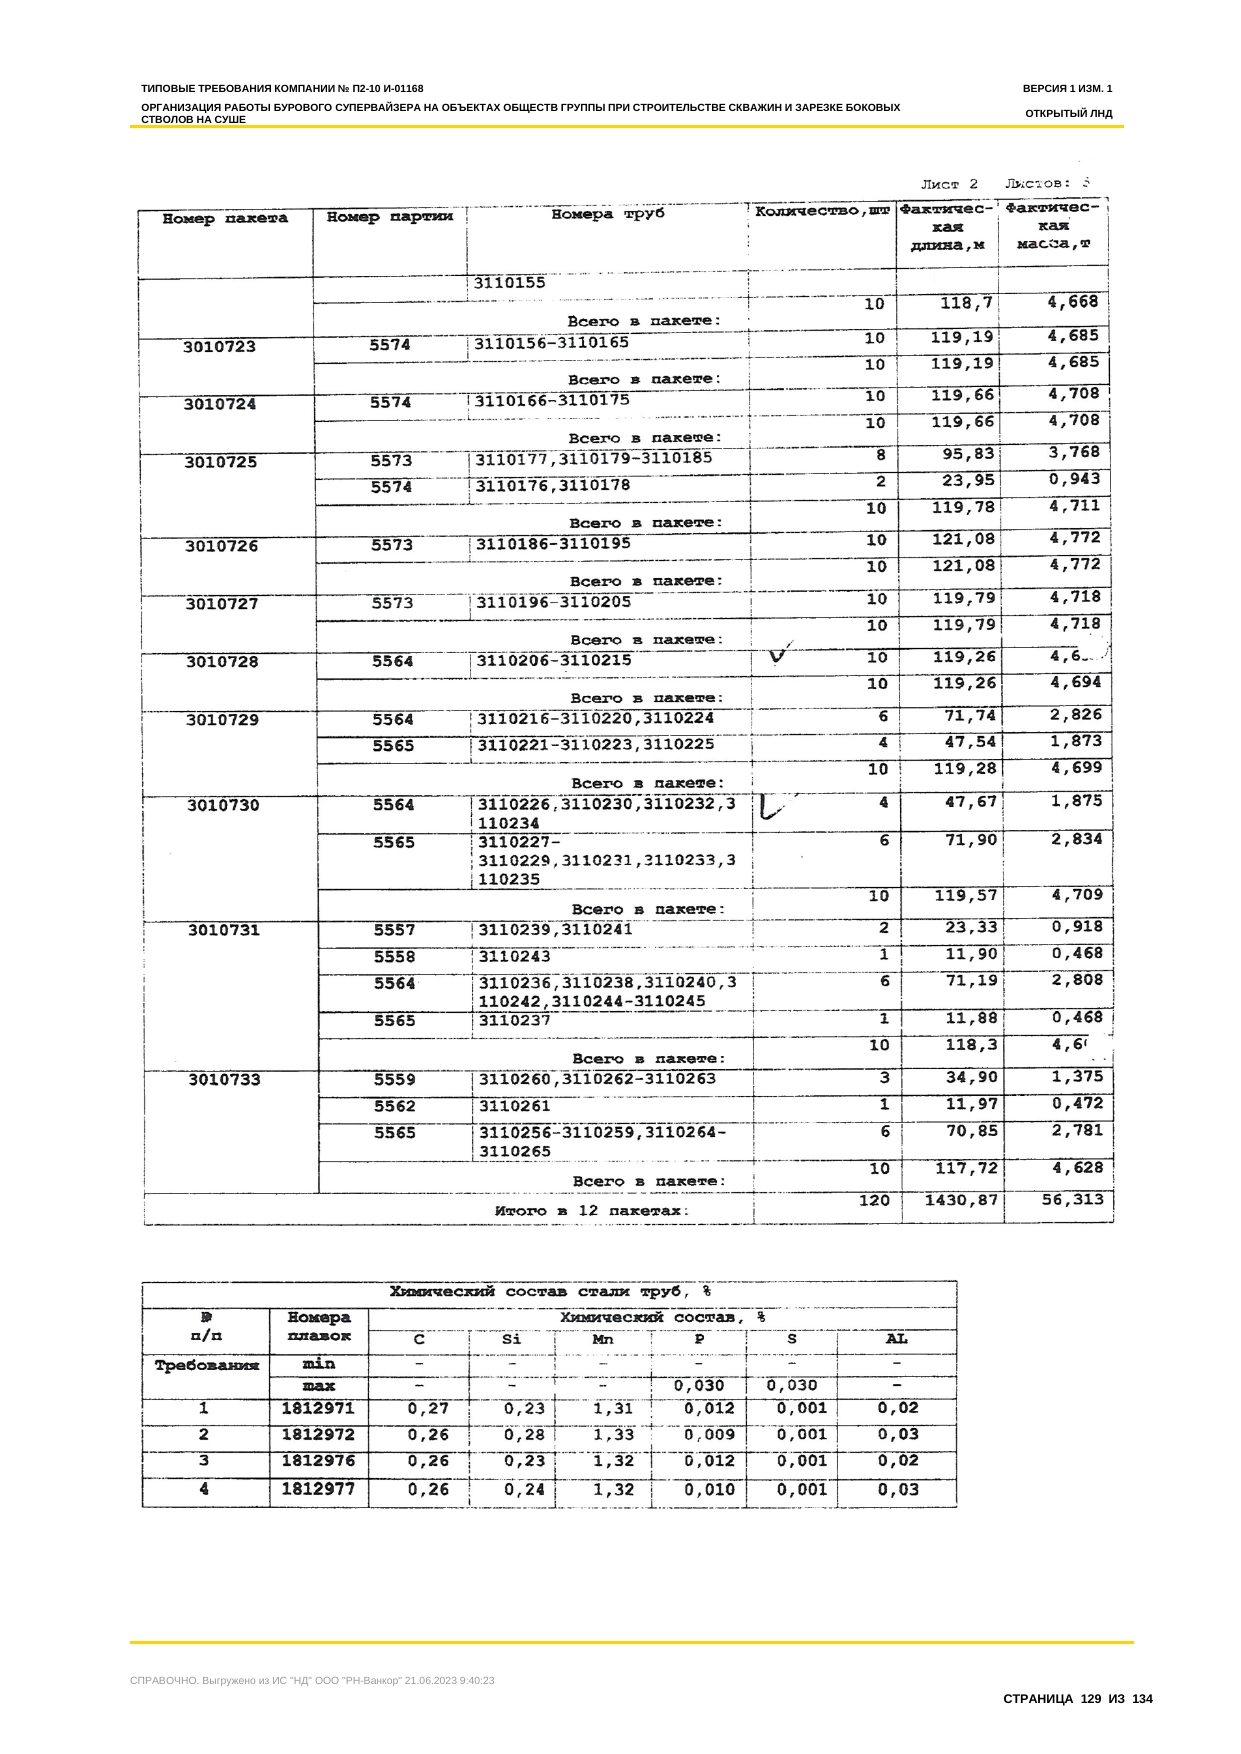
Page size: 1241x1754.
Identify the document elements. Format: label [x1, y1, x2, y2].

picture [129, 157, 1134, 1520]
